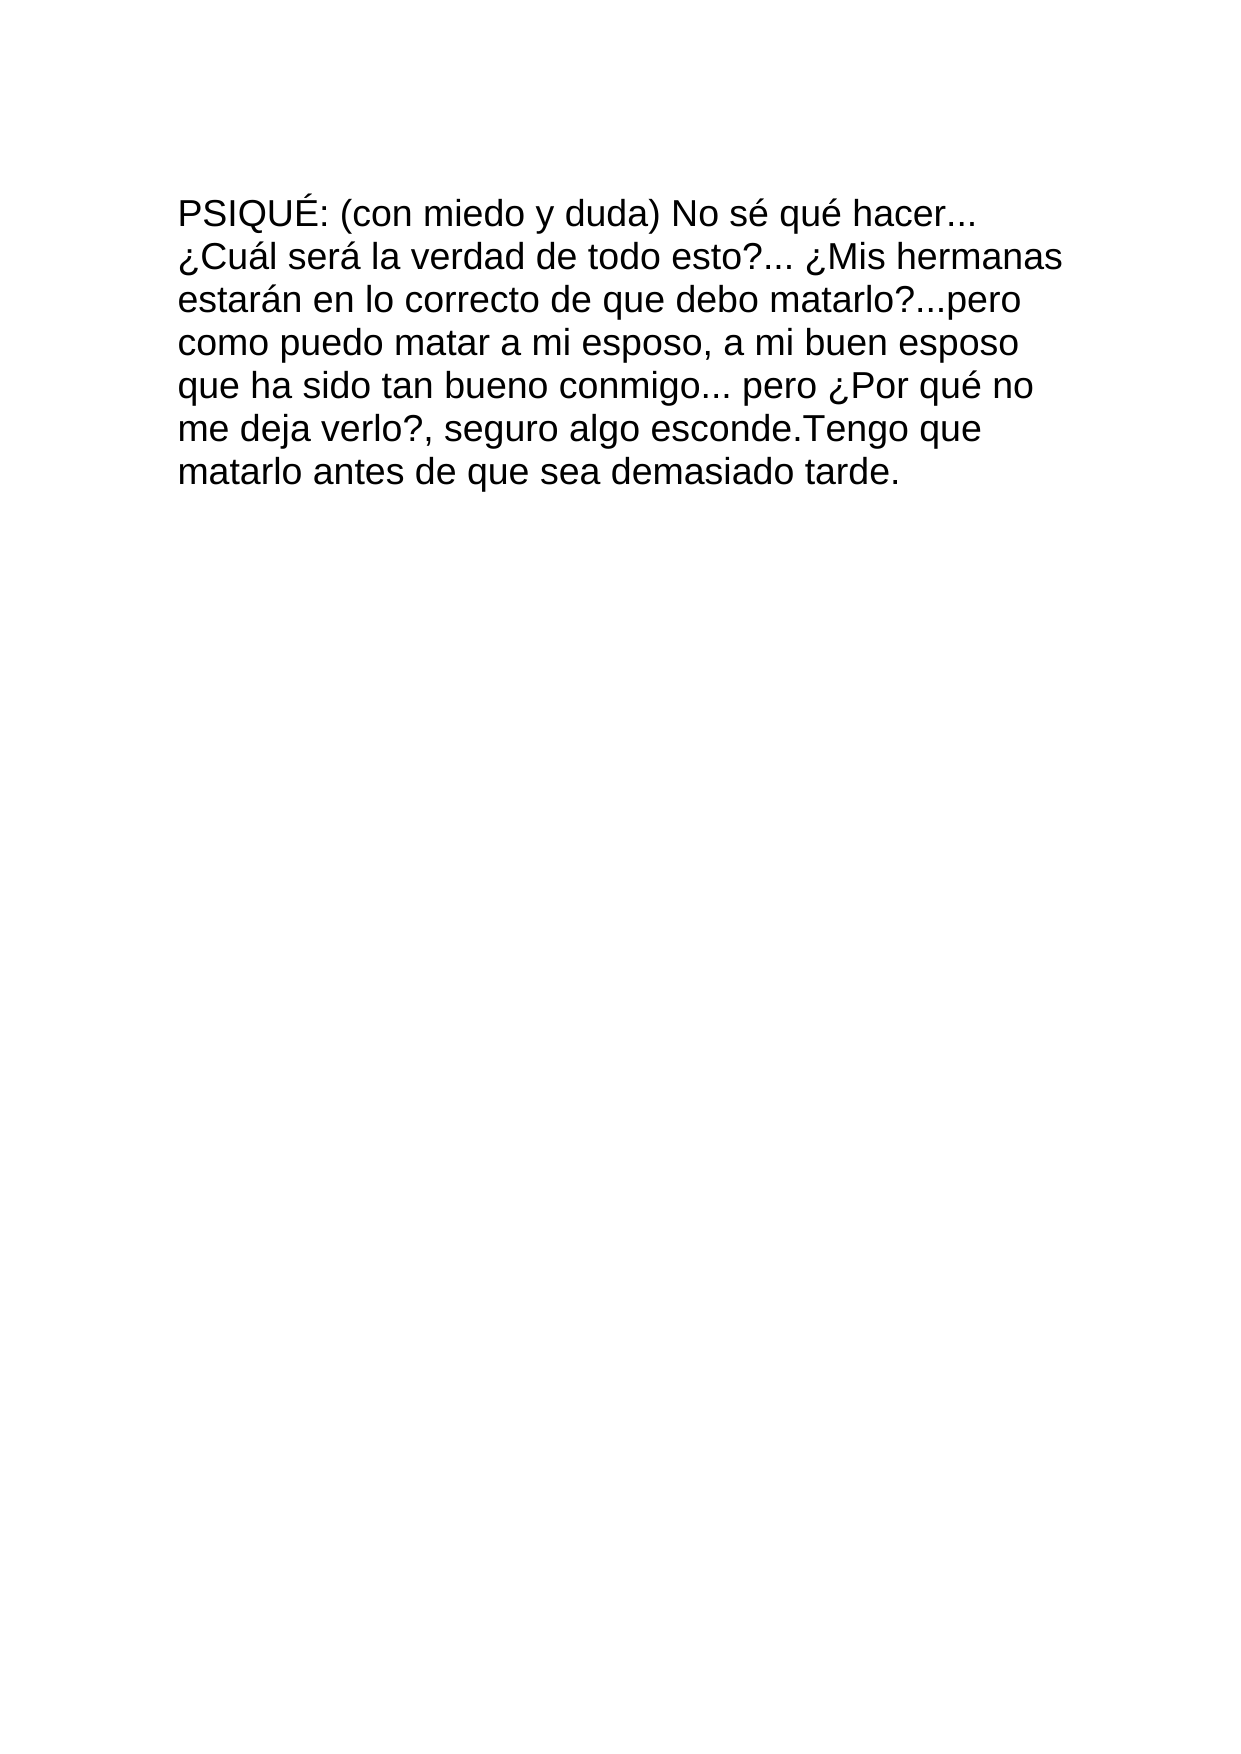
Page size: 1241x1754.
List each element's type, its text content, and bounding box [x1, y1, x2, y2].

text PSIQUÉ: (con miedo y duda) No sé qué hacer... ¿Cuál será la verdad de todo esto?... ¿Mis hermanas estarán en lo correcto de que debo matarlo?...pero como puedo matar a mi esposo, a mi buen esposo que ha sido tan bueno conmigo... pero ¿Por qué no me deja verlo?, seguro algo esconde.Tengo que matarlo antes de que sea demasiado tarde. [177, 191, 1063, 493]
